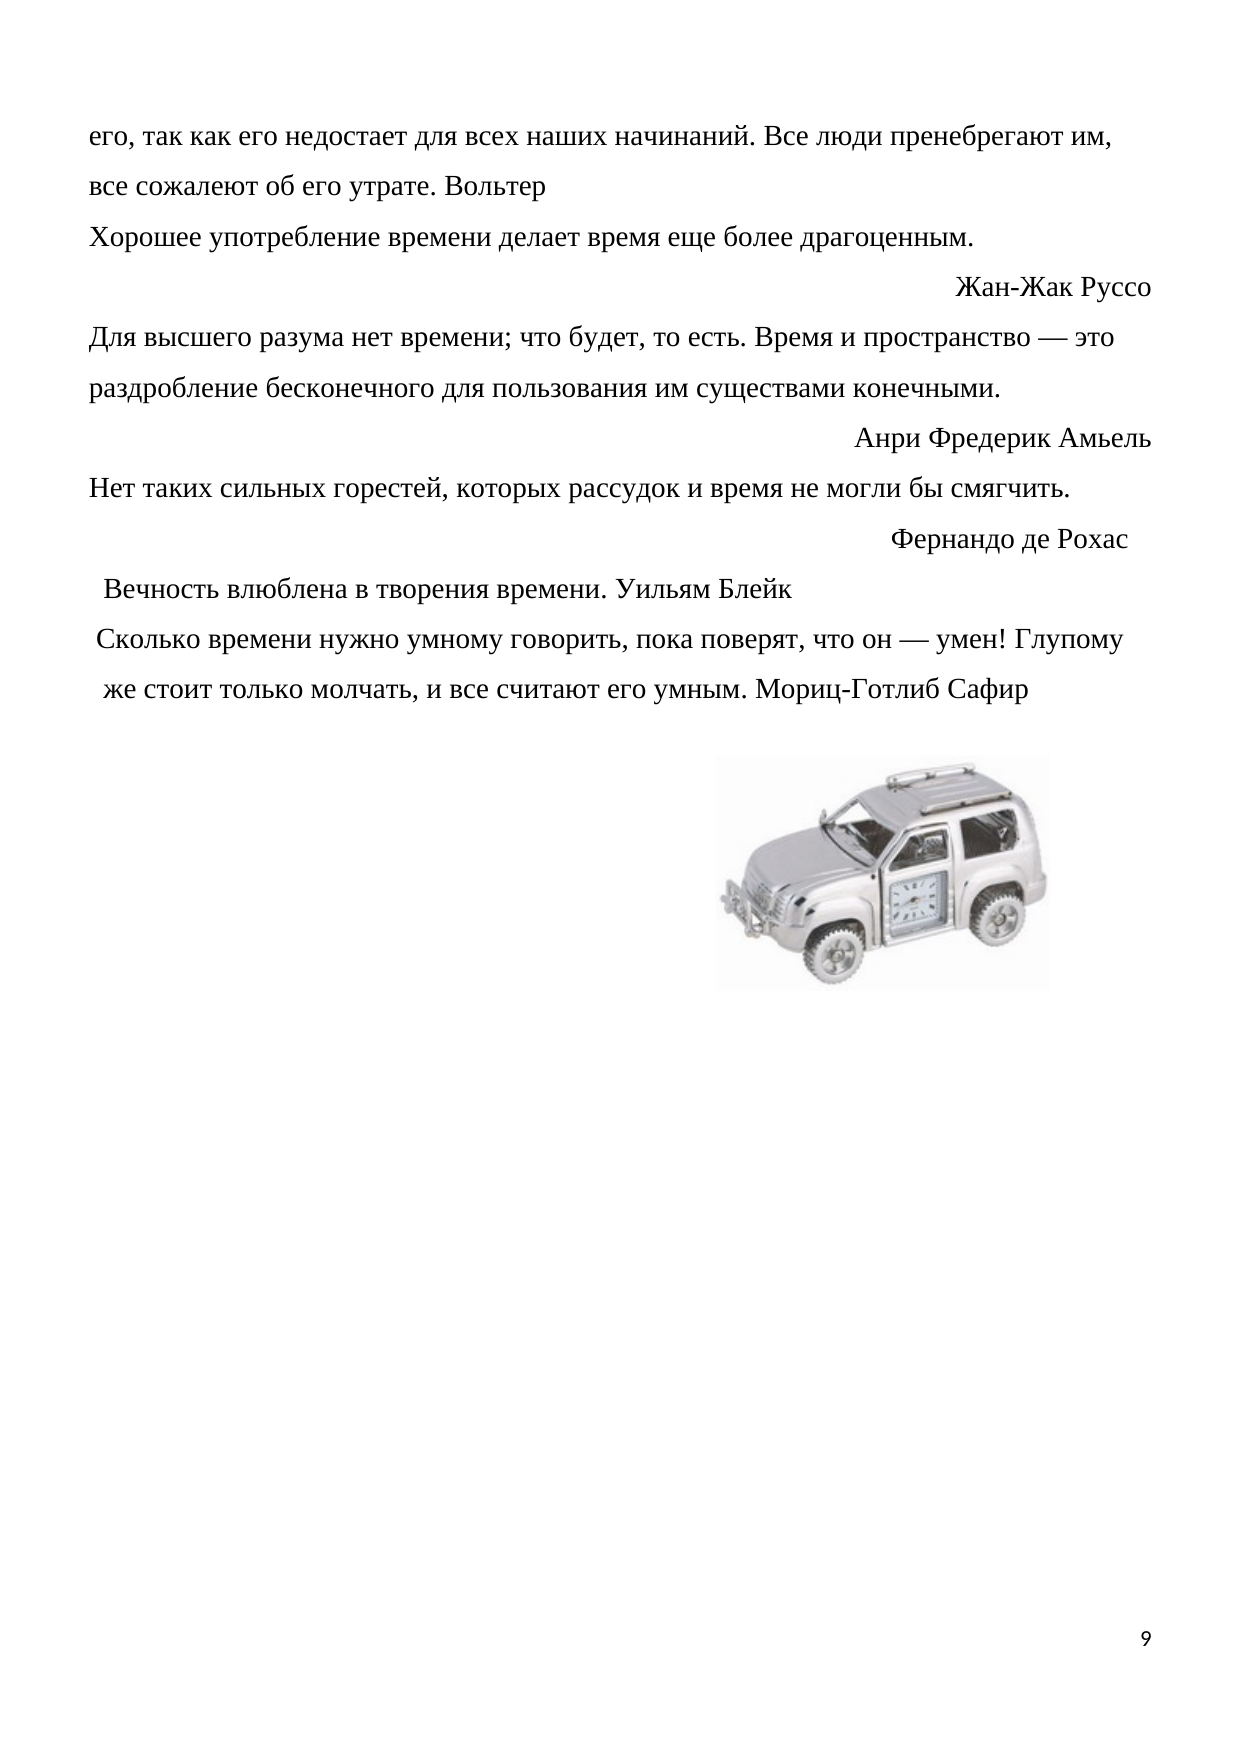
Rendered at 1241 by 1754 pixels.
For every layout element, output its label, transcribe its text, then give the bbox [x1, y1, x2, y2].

text же стоит только молчать, и все считают его умным. Мориц-Готлиб Сафир [74, 672, 1152, 705]
picture [715, 755, 1050, 991]
text Для высшего разума нет времени; что будет, то есть. Время и пространство — это [74, 319, 1152, 353]
text Жан-Жак Руссо [74, 269, 1152, 303]
text раздробление бесконечного для пользования им существами конечными. [74, 370, 1152, 403]
text Хорошее употребление времени делает время еще более драгоценным. [74, 219, 1152, 252]
text все сожалеют об его утрате. Вольтер [74, 168, 1152, 202]
text Вечность влюблена в творения времени. Уильям Блейк [74, 571, 1152, 604]
text Нет таких сильных горестей, которых рассудок и время не могли бы смягчить. [74, 470, 1152, 504]
text Анри Фредерик Амьель [74, 420, 1152, 454]
text Сколько времени нужно умному говорить, пока поверят, что он — умен! Глупому [74, 621, 1152, 655]
text Фернандо де Рохас [74, 521, 1152, 554]
text его, так как его недостает для всех наших начинаний. Все люди пренебрегают им, [74, 118, 1152, 152]
